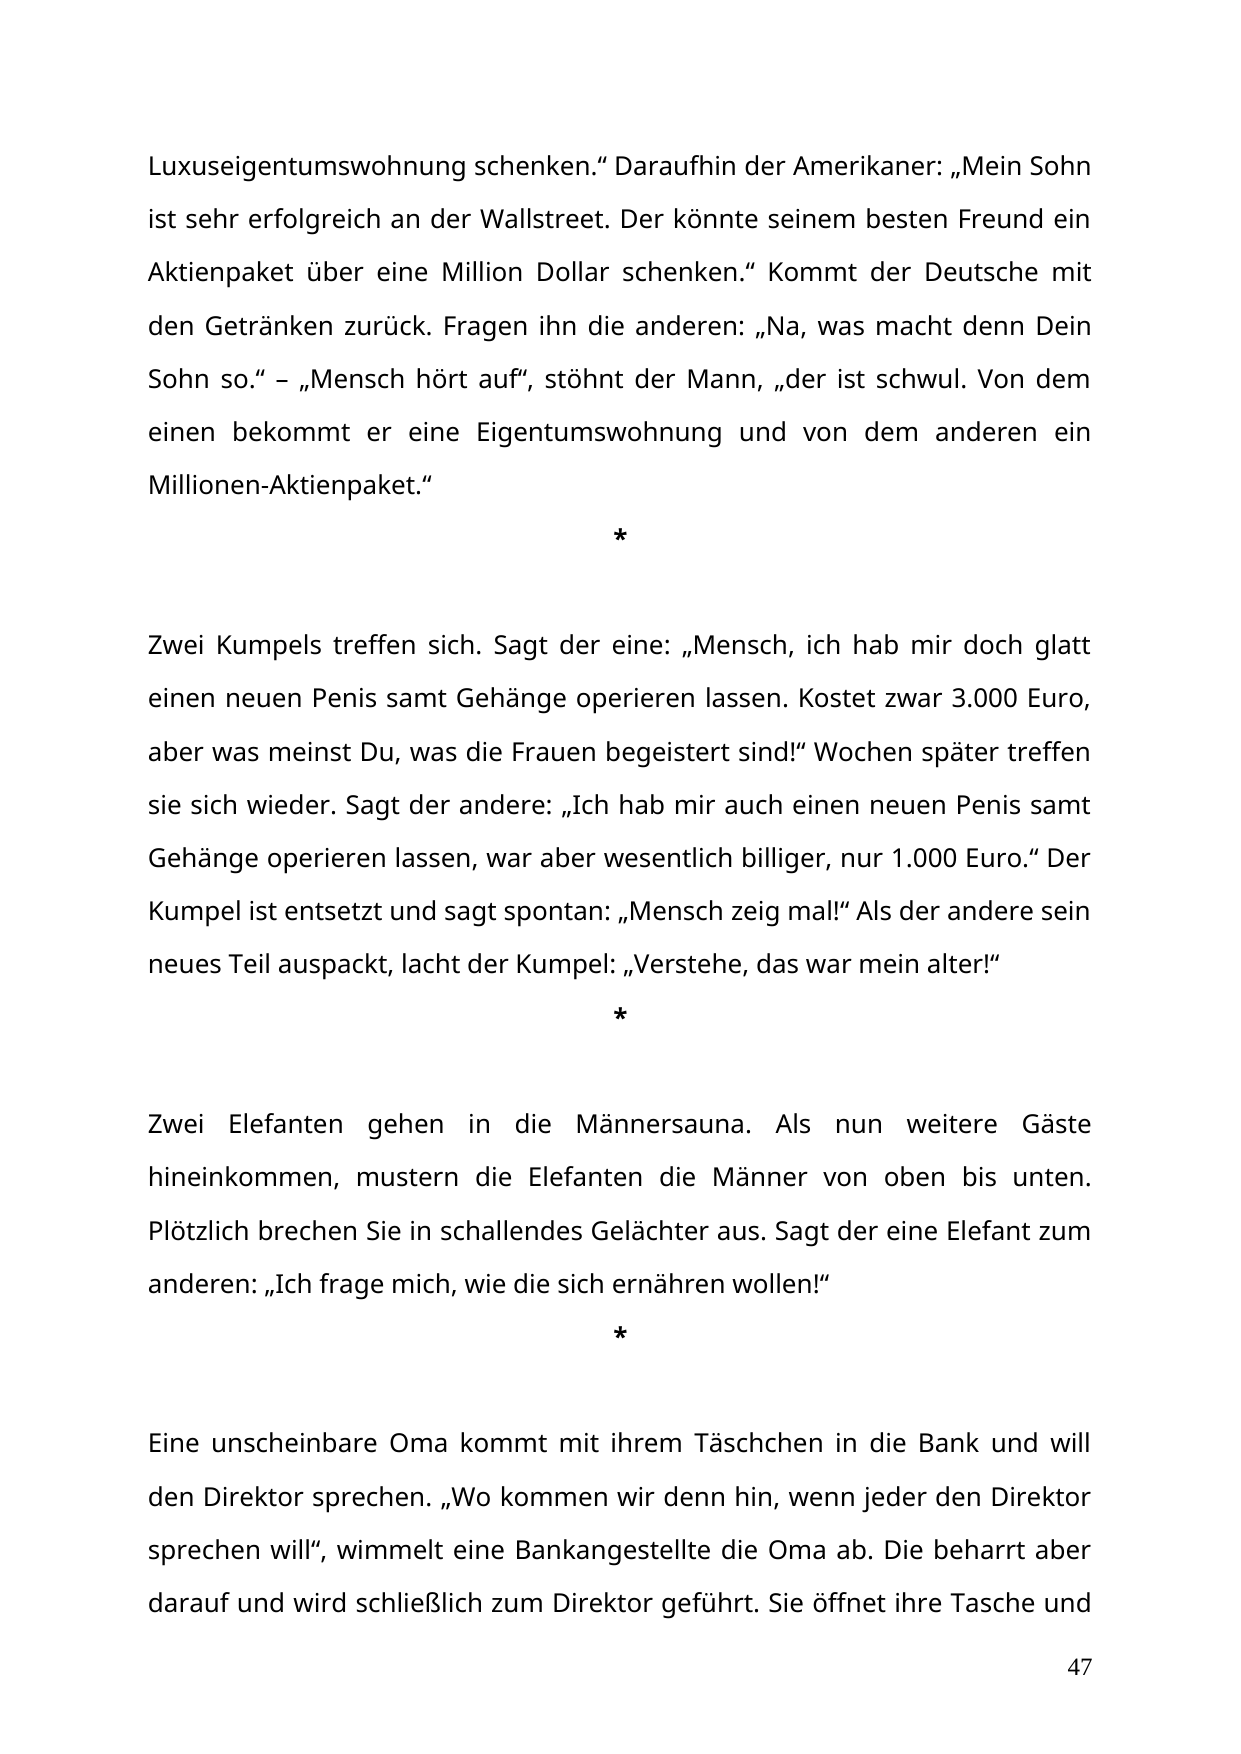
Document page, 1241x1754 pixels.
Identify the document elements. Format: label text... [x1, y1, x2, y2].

text Zwei Kumpels treffen sich. Sagt der eine: „Mensch, ich hab mir doch glatt einen neuen Penis samt Gehänge operieren lassen. Kostet zwar 3.000 Euro, aber was meinst Du, was die Frauen begeistert sind!“ Wochen später treffen sie sich wieder. Sagt der andere: „Ich hab mir auch einen neuen Penis samt Gehänge operieren lassen, war aber wesentlich billiger, nur 1.000 Euro.“ Der Kumpel ist entsetzt und sagt spontan: „Mensch zeig mal!“ Als der andere sein neues Teil auspackt, lacht der Kumpel: „Verstehe, das war mein alter!“ [148, 627, 1093, 982]
text Zwei Elefanten gehen in die Männersauna. Als nun weitere Gäste hineinkommen, mustern die Elefanten die Männer von oben bis unten. Plötzlich brechen Sie in schallendes Gelächter aus. Sagt der eine Elefant zum anderen: „Ich frage mich, wie die sich ernähren wollen!“ [148, 1106, 1093, 1301]
text * [148, 1319, 1093, 1354]
text * [148, 520, 1093, 556]
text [148, 148, 1093, 502]
text * [148, 999, 1093, 1035]
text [148, 1425, 1093, 1620]
